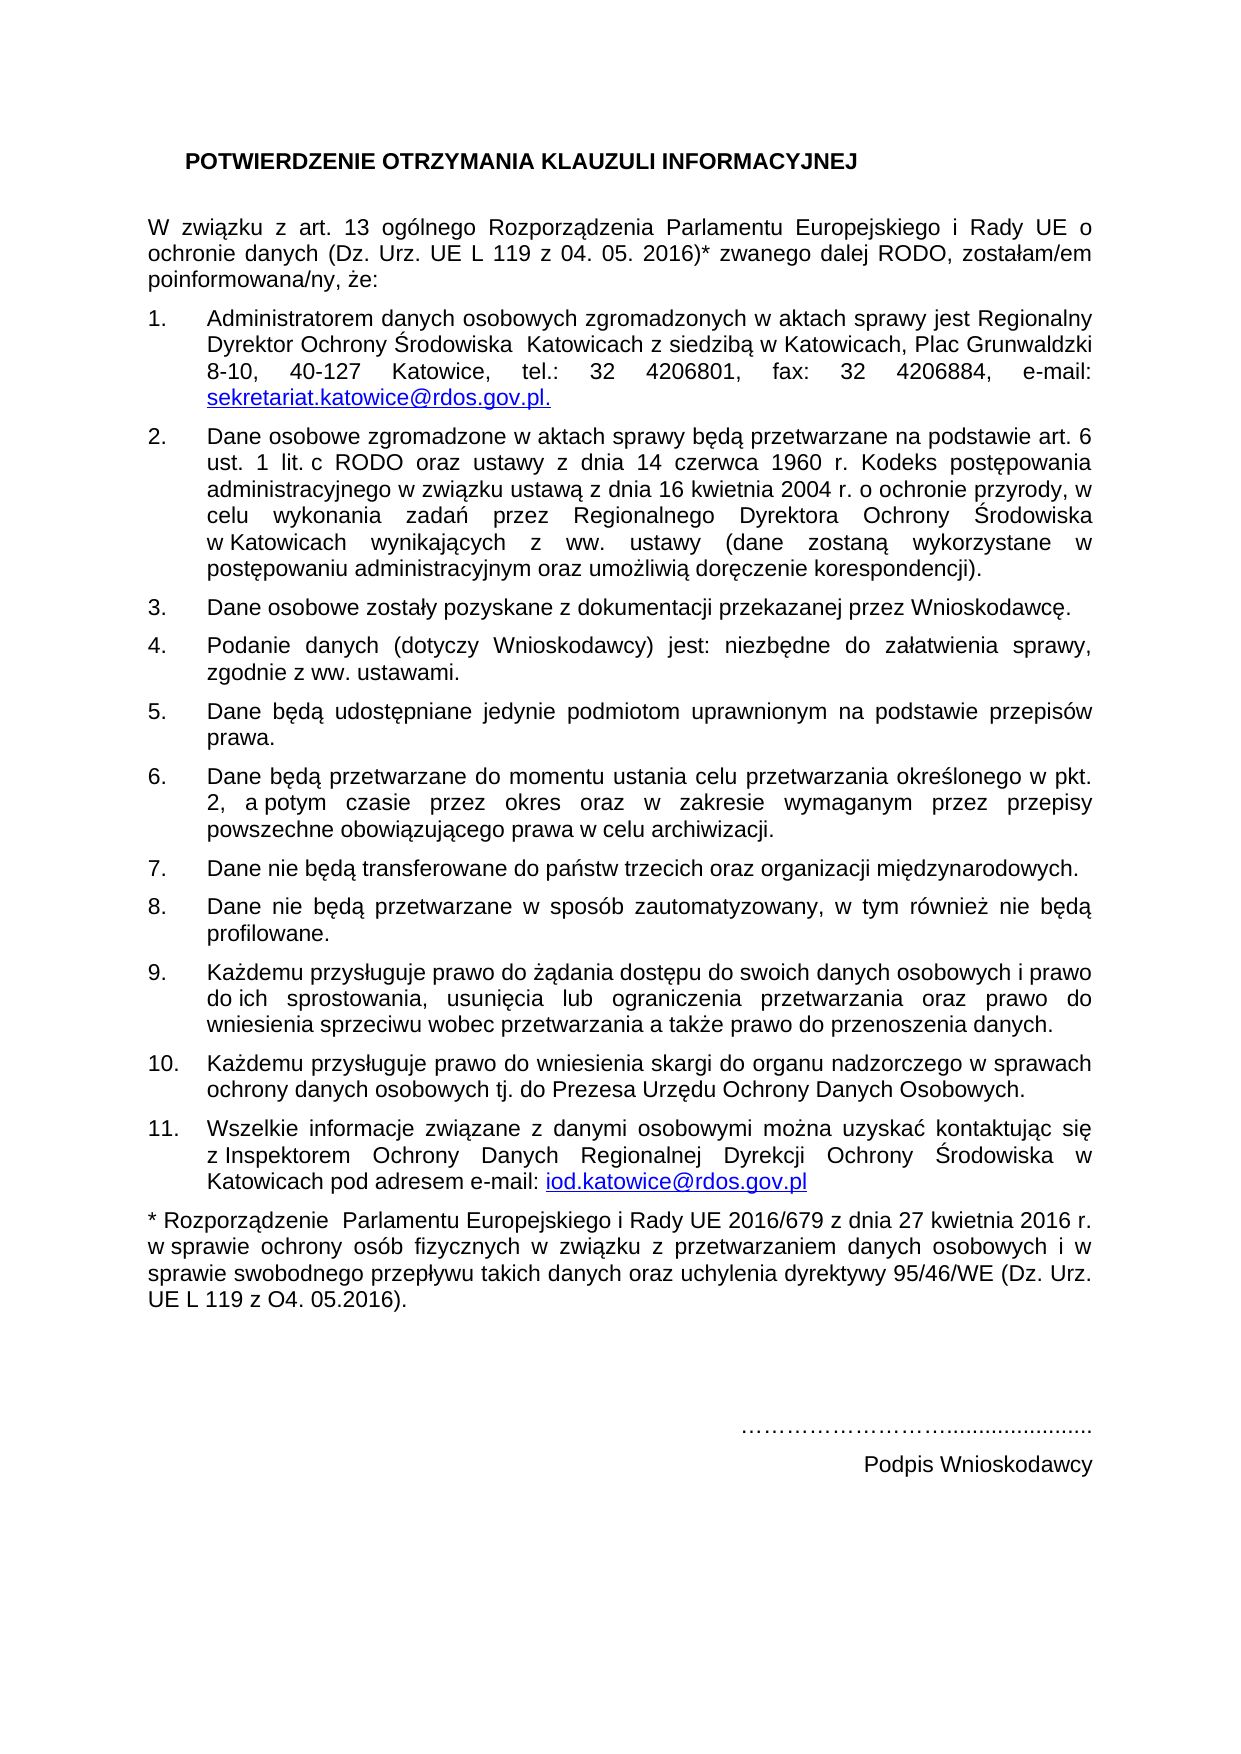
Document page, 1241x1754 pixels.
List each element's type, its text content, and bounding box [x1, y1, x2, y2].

list Dane osobowe zgromadzone w aktach sprawy będą przetwarzane na podstawie art. 6 ust. 1 lit. c RODO oraz ustawy z dnia 14 czerwca 1960 r. Kodeks postępowania administracyjnego w związku ustawą z dnia 16 kwietnia 2004 r. o ochronie przyrody, w celu wykonania zadań przez Regionalnego Dyrektora Ochrony Środowiska w Katowicach wynikających z ww. ustawy (dane zostaną wykorzystane w postępowaniu administracyjnym oraz umożliwią doręczenie korespondencji). [148, 423, 1093, 581]
list Dane nie będą transferowane do państw trzecich oraz organizacji międzynarodowych. [148, 854, 1093, 881]
text ………………………....................... [738, 1412, 1093, 1439]
text W związku z art. 13 ogólnego Rozporządzenia Parlamentu Europejskiego i Rady UE o ochronie danych (Dz. Urz. UE L 119 z 04. 05. 2016)* zwanego dalej RODO, zostałam/em poinformowana/ny, że: [148, 213, 1093, 293]
list Podanie danych (dotyczy Wnioskodawcy) jest: niezbędne do załatwienia sprawy, zgodnie z ww. ustawami. [148, 632, 1093, 685]
list Każdemu przysługuje prawo do wniesienia skargi do organu nadzorczego w sprawach ochrony danych osobowych tj. do Prezesa Urzędu Ochrony Danych Osobowych. [148, 1050, 1093, 1103]
list Dane będą udostępniane jedynie podmiotom uprawnionym na podstawie przepisów prawa. [148, 698, 1093, 750]
list Dane będą przetwarzane do momentu ustania celu przetwarzania określonego w pkt. 2, a potym czasie przez okres oraz w zakresie wymaganym przez przepisy powszechne obowiązującego prawa w celu archiwizacji. [148, 763, 1093, 842]
list Wszelkie informacje związane z danymi osobowymi można uzyskać kontaktując się z Inspektorem Ochrony Danych Regionalnej Dyrekcji Ochrony Środowiska w Katowicach pod adresem e-mail: iod.katowice@rdos.gov.pl [148, 1115, 1093, 1194]
list Dane nie będą przetwarzane w sposób zautomatyzowany, w tym również nie będą proﬁlowane. [148, 893, 1093, 946]
list Administratorem danych osobowych zgromadzonych w aktach sprawy jest Regionalny Dyrektor Ochrony Środowiska Katowicach z siedzibą w Katowicach, Plac Grunwaldzki 8-10, 40-127 Katowice, tel.: 32 4206801, fax: 32 4206884, e-mail: sekretariat.katowice@rdos.gov.pl. [148, 305, 1093, 411]
text Podpis Wnioskodawcy [811, 1451, 1093, 1477]
list Każdemu przysługuje prawo do żądania dostępu do swoich danych osobowych i prawo do ich sprostowania, usunięcia lub ograniczenia przetwarzania oraz prawo do wniesienia sprzeciwu wobec przetwarzania a także prawo do przenoszenia danych. [148, 958, 1093, 1038]
text * Rozporządzenie Parlamentu Europejskiego i Rady UE 2016/679 z dnia 27 kwietnia 2016 r. w sprawie ochrony osób ﬁzycznych w związku z przetwarzaniem danych osobowych i w sprawie swobodnego przepływu takich danych oraz uchylenia dyrektywy 95/46/WE (Dz. Urz. UE L 119 z O4. 05.2016). [148, 1207, 1093, 1312]
list Dane osobowe zostały pozyskane z dokumentacji przekazanej przez Wnioskodawcę. [148, 594, 1093, 620]
text POTWIERDZENIE OTRZYMANIA KLAUZULI INFORMACYJNEJ [185, 148, 1093, 174]
